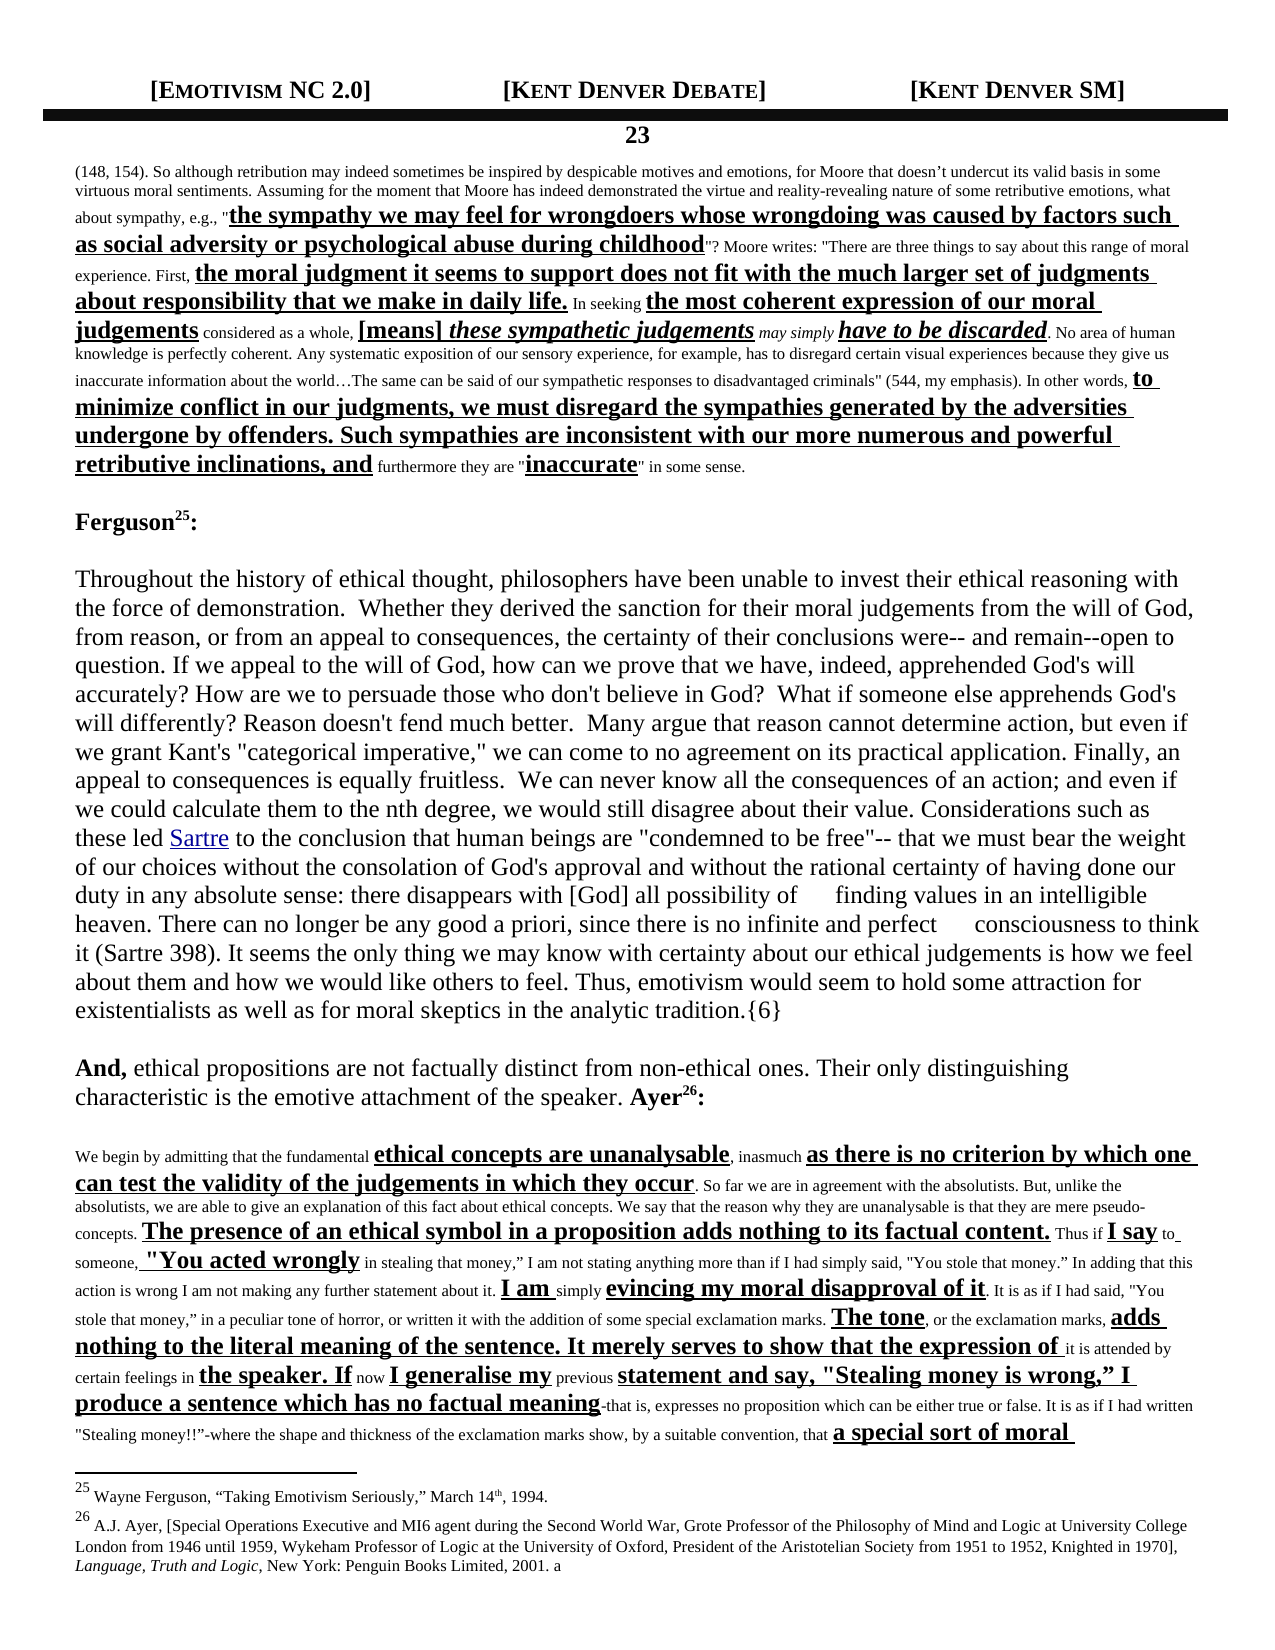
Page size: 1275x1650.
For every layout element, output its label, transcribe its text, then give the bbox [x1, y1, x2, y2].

text Ferguson: [75, 507, 1200, 536]
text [75, 162, 1200, 478]
text And, ethical propositions are not factually distinct from non-ethical ones. Their only distinguishing characteristic is the emotive attachment of the speaker. Ayer: [75, 1053, 1200, 1111]
text Throughout the history of ethical thought, philosophers have been unable to invest their ethical reasoning with the force of demonstration. Whether they derived the sanction for their moral judgements from the will of God, from reason, or from an appeal to consequences, the certainty of their conclusions were-- and remain--open to question. If we appeal to the will of God, how can we prove that we have, indeed, apprehended God's will accurately? How are we to persuade those who don't believe in God? What if someone else apprehends God's will differently? Reason doesn't fend much better. Many argue that reason cannot determine action, but even if we grant Kant's "categorical imperative," we can come to no agreement on its practical application. Finally, an appeal to consequences is equally fruitless. We can never know all the consequences of an action; and even if we could calculate them to the nth degree, we would still disagree about their value. Considerations such as these led Sartre to the conclusion that human beings are "condemned to be free"-- that we must bear the weight of our choices without the consolation of God's approval and without the rational certainty of having done our duty in any absolute sense: there disappears with [God] all possibility of finding values in an intelligible heaven. There can no longer be any good a priori, since there is no infinite and perfect consciousness to think it (Sartre 398). It seems the only thing we may know with certainty about our ethical judgements is how we feel about them and how we would like others to feel. Thus, emotivism would seem to hold some attraction for existentialists as well as for moral skeptics in the analytic tradition.{6} [75, 564, 1200, 1024]
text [75, 1139, 1200, 1446]
